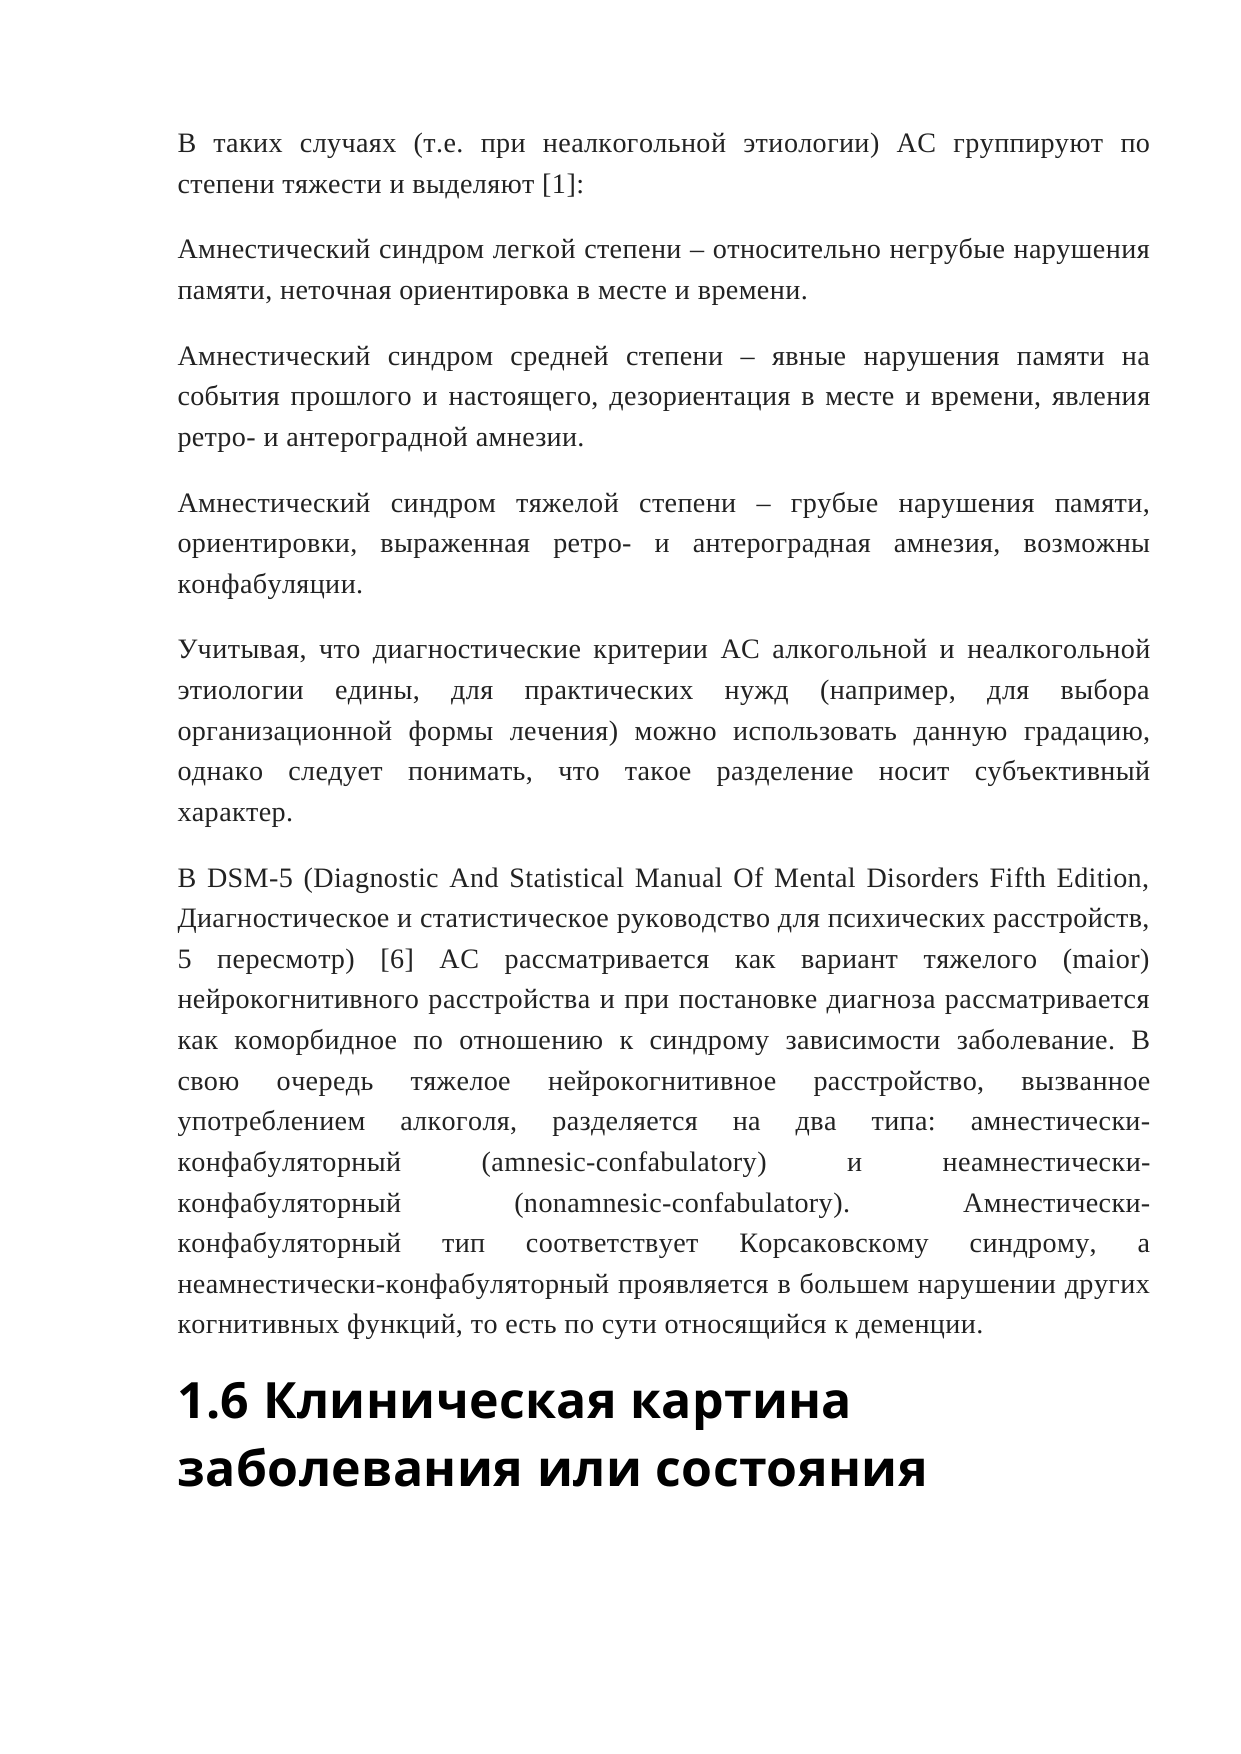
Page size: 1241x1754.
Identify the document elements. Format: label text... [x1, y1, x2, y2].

text Амнестический синдром средней степени – явные нарушения памяти на события прошлого и настоящего, дезориентация в месте и времени, явления ретро- и антероградной амнезии. [177, 331, 1152, 452]
text Амнестический синдром тяжелой степени – грубые нарушения памяти, ориентировки, выраженная ретро- и антероградная амнезия, возможны конфабуляции. [177, 477, 1152, 599]
text Учитывая, что диагностические критерии АС алкогольной и неалкогольной этиологии едины, для практических нужд (например, для выбора организационной формы лечения) можно использовать данную градацию, однако следует понимать, что такое разделение носит субъективный характер. [177, 624, 1152, 827]
text В таких случаях (т.е. при неалкогольной этиологии) АС группируют по степени тяжести и выделяют [1]: [177, 118, 1152, 199]
text Амнестический синдром легкой степени – относительно негрубые нарушения памяти, неточная ориентировка в месте и времени. [177, 224, 1152, 306]
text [177, 1365, 1152, 1501]
text В DSM-5 (Diagnostic And Statistical Manual Of Mental Disorders Fifth Edition, Диагностическое и статистическое руководство для психических расстройств, 5 пересмотр) [6] АС рассматривается как вариант тяжелого (maior) нейрокогнитивного расстройства и при постановке диагноза рассматривается как коморбидное по отношению к синдрому зависимости заболевание. В свою очередь тяжелое нейрокогнитивное расстройство, вызванное употреблением алкоголя, разделяется на два типа: амнестически-конфабуляторный (amnesic-confabulatory) и неамнестически-конфабуляторный (nonamnesic-confabulatory). Амнестически-конфабуляторный тип соответствует Корсаковскому синдрому, а неамнестически-конфабуляторный проявляется в большем нарушении других когнитивных функций, то есть по сути относящийся к деменции. [177, 852, 1152, 1340]
